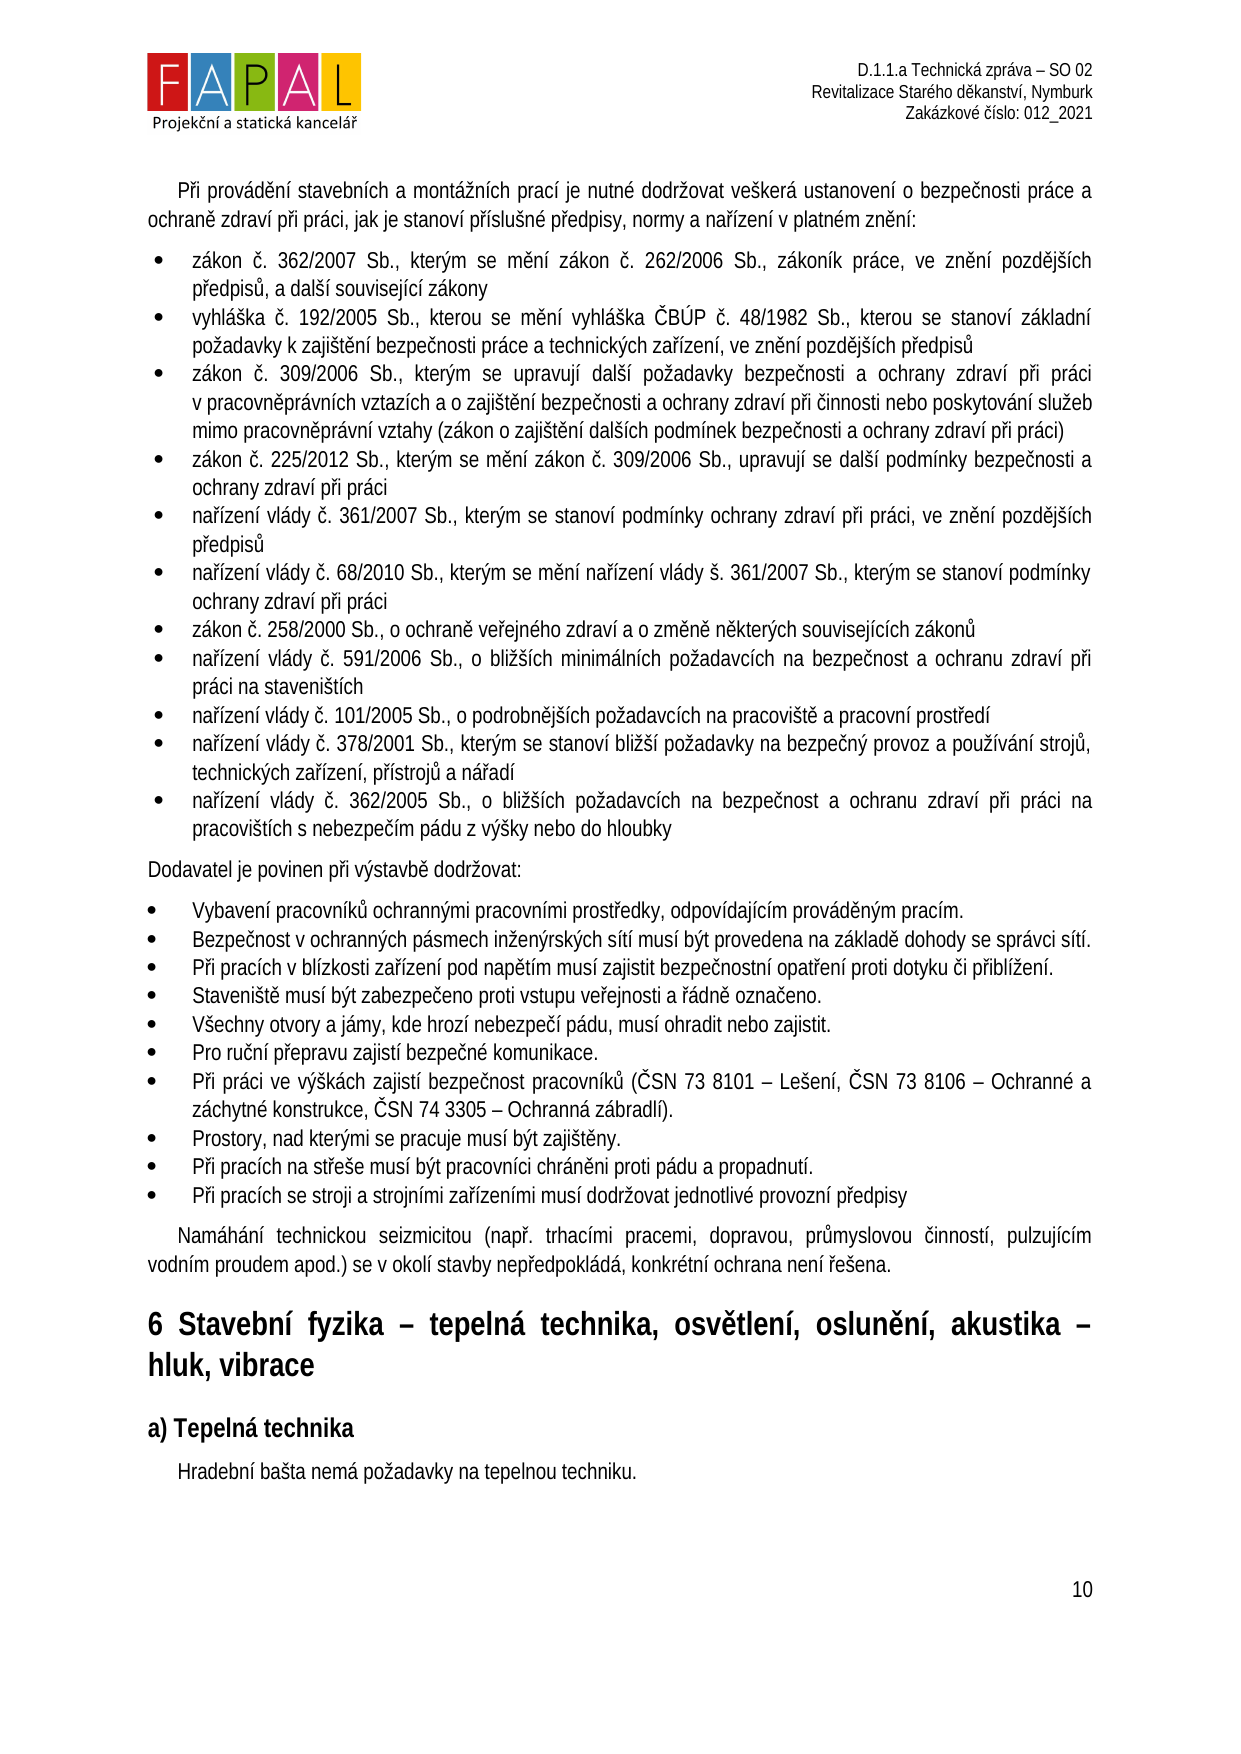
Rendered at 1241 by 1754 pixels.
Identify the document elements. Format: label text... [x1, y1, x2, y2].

text Dodavatel je povinen při výstavbě dodržovat: [148, 856, 1093, 883]
text Hradební bašta nemá požadavky na tepelnou techniku. [148, 1458, 1093, 1484]
list zákon č. 225/2012 Sb., kterým se mění zákon č. 309/2006 Sb., upravují se další podmínky bezpečnosti a ochrany zdraví při práci [154, 446, 1093, 500]
list Při pracích se stroji a strojními zařízeními musí dodržovat jednotlivé provozní předpisy [148, 1182, 1093, 1208]
list nařízení vlády č. 101/2005 Sb., o podrobnějších požadavcích na pracoviště a pracovní prostředí [154, 702, 1093, 728]
list Vybavení pracovníků ochrannými pracovními prostředky, odpovídajícím prováděným pracím. [148, 897, 1093, 923]
list zákon č. 362/2007 Sb., kterým se mění zákon č. 262/2006 Sb., zákoník práce, ve znění pozdějších předpisů, a další související zákony [154, 247, 1093, 301]
list nařízení vlády č. 361/2007 Sb., kterým se stanoví podmínky ochrany zdraví při práci, ve znění pozdějších předpisů [154, 502, 1093, 557]
list Staveniště musí být zabezpečeno proti vstupu veřejnosti a řádně označeno. [148, 982, 1093, 1009]
list vyhláška č. 192/2005 Sb., kterou se mění vyhláška ČBÚP č. 48/1982 Sb., kterou se stanoví základní požadavky k zajištění bezpečnosti práce a technických zařízení, ve znění pozdějších předpisů [154, 303, 1093, 358]
subtitle 6 Stavební fyzika – tepelná technika, osvětlení, oslunění, akustika – hluk, vibrace [148, 1304, 1093, 1384]
text Při provádění stavebních a montážních prací je nutné dodržovat veškerá ustanovení o bezpečnosti práce a ochraně zdraví při práci, jak je stanoví příslušné předpisy, normy a nařízení v platném znění: [148, 177, 1093, 232]
list Prostory, nad kterými se pracuje musí být zajištěny. [148, 1125, 1093, 1151]
list Všechny otvory a jámy, kde hrozí nebezpečí pádu, musí ohradit nebo zajistit. [148, 1011, 1093, 1037]
list nařízení vlády č. 362/2005 Sb., o bližších požadavcích na bezpečnost a ochranu zdraví při práci na pracovištích s nebezpečím pádu z výšky nebo do hloubky [154, 787, 1093, 842]
list nařízení vlády č. 591/2006 Sb., o bližších minimálních požadavcích na bezpečnost a ochranu zdraví při práci na staveništích [154, 645, 1093, 699]
text Namáhání technickou seizmicitou (např. trhacími pracemi, dopravou, průmyslovou činností, pulzujícím vodním proudem apod.) se v okolí stavby nepředpokládá, konkrétní ochrana není řešena. [148, 1222, 1093, 1277]
list Pro ruční přepravu zajistí bezpečné komunikace. [148, 1039, 1093, 1066]
picture [147, 53, 362, 135]
subtitle a) Tepelná technika [148, 1412, 1093, 1443]
list Bezpečnost v ochranných pásmech inženýrských sítí musí být provedena na základě dohody se správci sítí. [148, 926, 1093, 952]
list zákon č. 258/2000 Sb., o ochraně veřejného zdraví a o změně některých souvisejících zákonů [154, 616, 1093, 643]
list nařízení vlády č. 378/2001 Sb., kterým se stanoví bližší požadavky na bezpečný provoz a používání strojů, technických zařízení, přístrojů a nářadí [154, 730, 1093, 785]
list Při pracích na střeše musí být pracovníci chráněni proti pádu a propadnutí. [148, 1153, 1093, 1179]
list nařízení vlády č. 68/2010 Sb., kterým se mění nařízení vlády š. 361/2007 Sb., kterým se stanoví podmínky ochrany zdraví při práci [154, 559, 1093, 614]
list Při pracích v blízkosti zařízení pod napětím musí zajistit bezpečnostní opatření proti dotyku či přiblížení. [148, 954, 1093, 980]
list Při práci ve výškách zajistí bezpečnost pracovníků (ČSN 73 8101 – Lešení, ČSN 73 8106 – Ochranné a záchytné konstrukce, ČSN 74 3305 – Ochranná zábradlí). [148, 1068, 1093, 1123]
list zákon č. 309/2006 Sb., kterým se upravují další požadavky bezpečnosti a ochrany zdraví při práci v pracovněprávních vztazích a o zajištění bezpečnosti a ochrany zdraví při činnosti nebo poskytování služeb mimo pracovněprávní vztahy (zákon o zajištění dalších podmínek bezpečnosti a ochrany zdraví při práci) [154, 360, 1093, 443]
